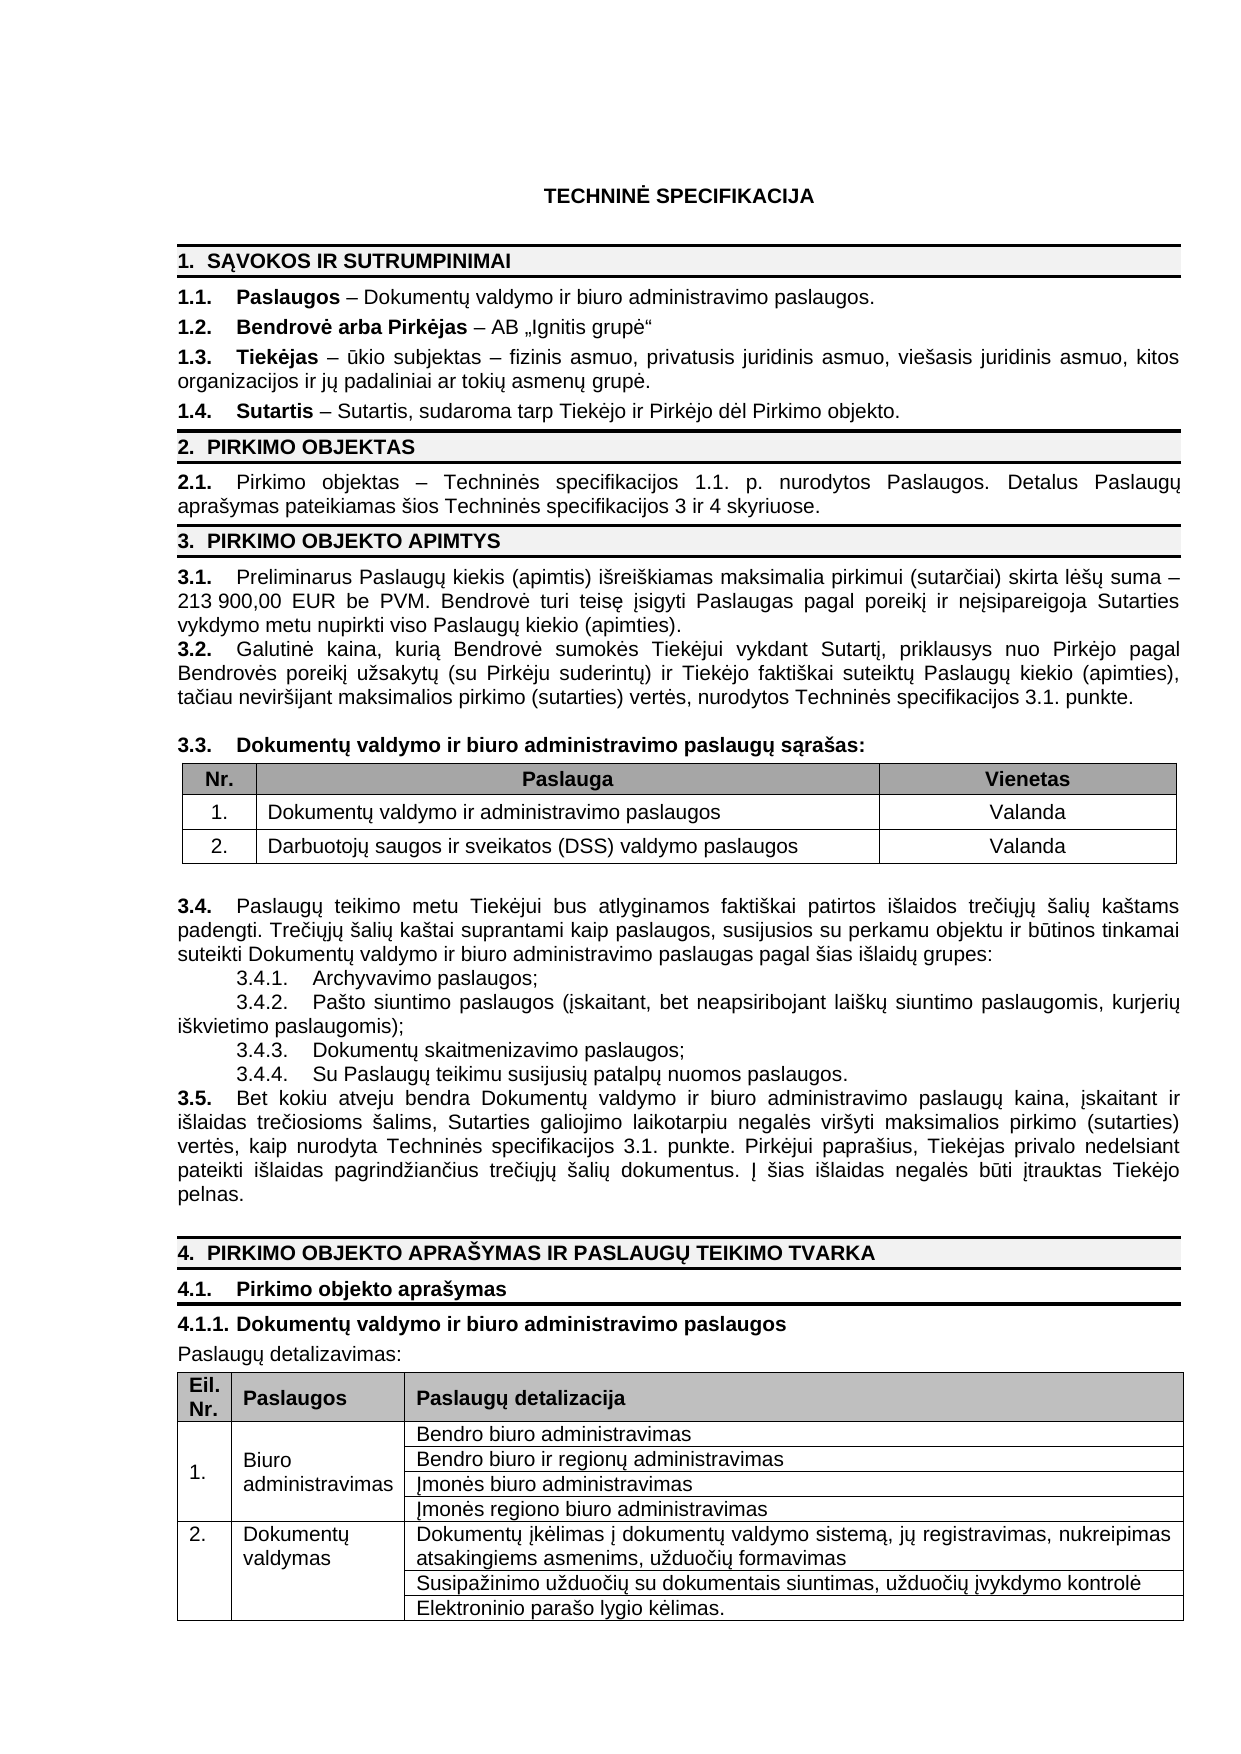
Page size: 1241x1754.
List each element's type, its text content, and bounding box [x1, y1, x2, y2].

list Sutartis – Sutartis, sudaroma tarp Tiekėjo ir Pirkėjo dėl Pirkimo objekto. [177, 399, 1181, 423]
list Paslaugos – Dokumentų valdymo ir biuro administravimo paslaugos. [177, 284, 1181, 308]
table_header Paslauga [257, 764, 879, 794]
table_cell 1. [183, 795, 256, 828]
table_header Paslaugų detalizacija [405, 1373, 1183, 1421]
table_cell Dokumentų valdymo ir administravimo paslaugos [257, 795, 879, 828]
table_cell Biuro administravimas [232, 1422, 404, 1521]
list Galutinė kaina, kurią Bendrovė sumokės Tiekėjui vykdant Sutartį, priklausys nuo Pirkėjo pagal Bendrovės poreikį užsakytų (su Pirkėju suderintų) ir Tiekėjo faktiškai suteiktų Paslaugų kiekio (apimties), tačiau neviršijant maksimalios pirkimo (sutarties) vertės, nurodytos Techninės specifikacijos 3.1. punkte. [177, 637, 1181, 708]
list Pašto siuntimo paslaugos (įskaitant, bet neapsiribojant laiškų siuntimo paslaugomis, kurjerių iškvietimo paslaugomis); [177, 990, 1181, 1038]
list Archyvavimo paslaugos; [177, 966, 1181, 990]
table_cell Dokumentų įkėlimas į dokumentų valdymo sistemą, jų registravimas, nukreipimas atsakingiems asmenims, užduočių formavimas [405, 1522, 1183, 1570]
table_header Nr. [183, 764, 256, 794]
list Pirkimo objekto aprašymas [177, 1276, 1181, 1302]
list PIRKIMO OBJEKTAS [177, 433, 1181, 461]
list Dokumentų valdymo ir biuro administravimo paslaugos [177, 1312, 1181, 1336]
list Paslaugų teikimo metu Tiekėjui bus atlyginamos faktiškai patirtos išlaidos trečiųjų šalių kaštams padengti. Trečiųjų šalių kaštai suprantami kaip paslaugos, susijusios su perkamu objektu ir būtinos tinkamai suteikti Dokumentų valdymo ir biuro administravimo paslaugas pagal šias išlaidų grupes: [177, 894, 1181, 966]
table_header Paslaugos [232, 1373, 404, 1421]
table_cell Elektroninio parašo lygio kėlimas. [405, 1596, 1183, 1620]
list Preliminarus Paslaugų kiekis (apimtis) išreiškiamas maksimalia pirkimui (sutarčiai) skirta lėšų suma – 213 900,00 EUR be PVM. Bendrovė turi teisę įsigyti Paslaugas pagal poreikį ir neįsipareigoja Sutarties vykdymo metu nupirkti viso Paslaugų kiekio (apimties). [177, 565, 1181, 637]
table_cell 2. [178, 1522, 231, 1620]
table_cell Susipažinimo užduočių su dokumentais siuntimas, užduočių įvykdymo kontrolė [405, 1571, 1183, 1595]
list Dokumentų valdymo ir biuro administravimo paslaugų sąrašas: [177, 732, 1181, 756]
table_cell Bendro biuro administravimas [405, 1422, 1183, 1446]
table_cell Įmonės regiono biuro administravimas [405, 1497, 1183, 1521]
table_cell Įmonės biuro administravimas [405, 1472, 1183, 1496]
list Bet kokiu atveju bendra Dokumentų valdymo ir biuro administravimo paslaugų kaina, įskaitant ir išlaidas trečiosioms šalims, Sutarties galiojimo laikotarpiu negalės viršyti maksimalios pirkimo (sutarties) vertės, kaip nurodyta Techninės specifikacijos 3.1. punkte. Pirkėjui paprašius, Tiekėjas privalo nedelsiant pateikti išlaidas pagrindžiančius trečiųjų šalių dokumentus. Į šias išlaidas negalės būti įtrauktas Tiekėjo pelnas. [177, 1086, 1181, 1206]
table_cell 1. [178, 1422, 231, 1521]
table_cell Dokumentų valdymas [232, 1522, 404, 1620]
table_header Vienetas [880, 764, 1176, 794]
list SĄVOKOS IR SUTRUMPINIMAI [177, 247, 1181, 275]
table_header Eil. Nr. [178, 1373, 231, 1421]
list Su Paslaugų teikimu susijusių patalpų nuomos paslaugos. [177, 1062, 1181, 1086]
table_cell 2. [183, 830, 256, 863]
list Bendrovė arba Pirkėjas – [177, 315, 1181, 339]
list PIRKIMO OBJEKTO APRAŠYMAS IR PASLAUGŲ TEIKIMO TVARKA [177, 1239, 1181, 1267]
table_cell Valanda [880, 795, 1176, 828]
text Paslaugų detalizavimas: [177, 1342, 1181, 1366]
table_cell Valanda [880, 830, 1176, 863]
list PIRKIMO OBJEKTO APIMTYS [177, 527, 1181, 555]
text TECHNINĖ SPECIFIKACIJA [177, 183, 1181, 207]
table_cell Darbuotojų saugos ir sveikatos (DSS) valdymo paslaugos [257, 830, 879, 863]
list Pirkimo objektas – Techninės specifikacijos 1.1. p. nurodytos Paslaugos. Detalus Paslaugų aprašymas pateikiamas šios Techninės specifikacijos 3 ir 4 skyriuose. [177, 470, 1181, 518]
list Tiekėjas – ūkio subjektas – fizinis asmuo, privatusis juridinis asmuo, viešasis juridinis asmuo, kitos organizacijos ir jų padaliniai ar tokių asmenų grupė. [177, 345, 1181, 393]
table_cell Bendro biuro ir regionų administravimas [405, 1447, 1183, 1471]
list Dokumentų skaitmenizavimo paslaugos; [177, 1038, 1181, 1062]
